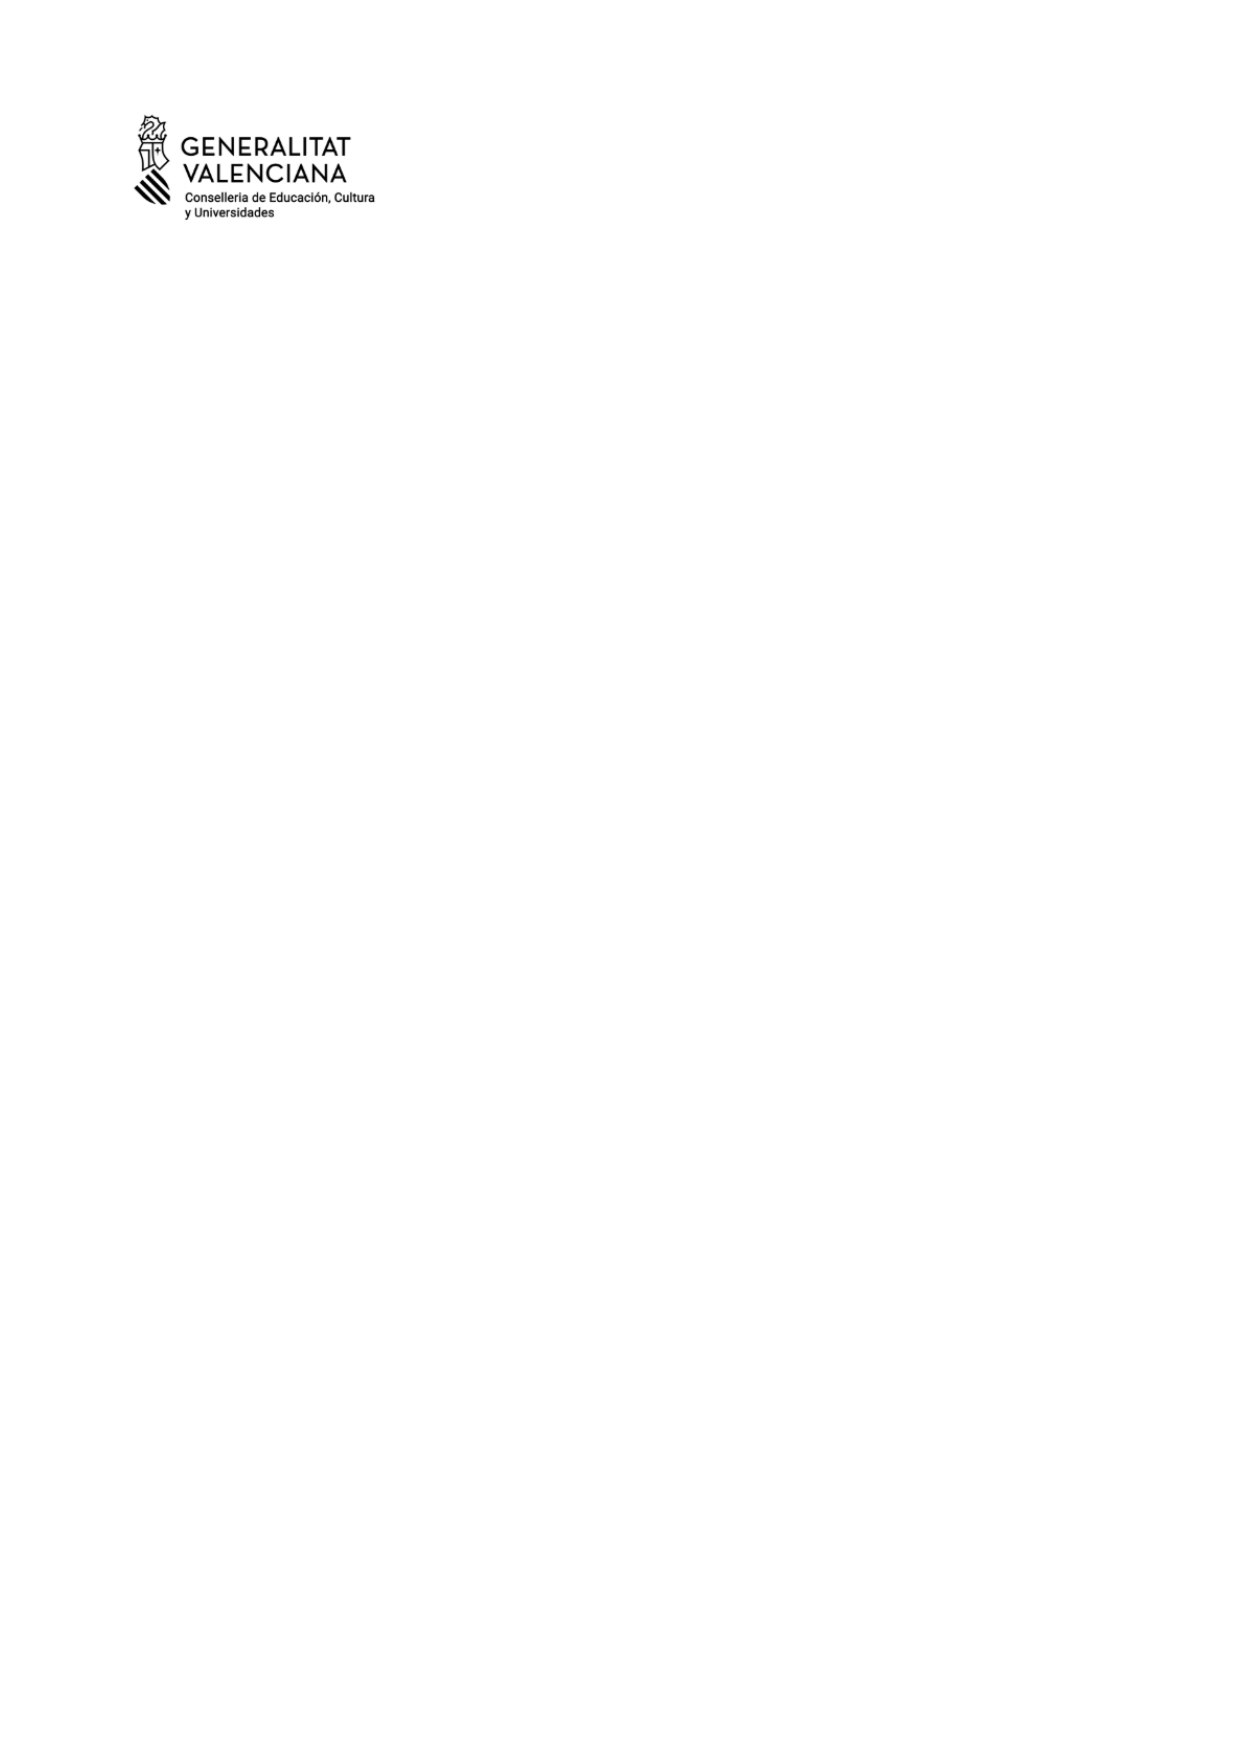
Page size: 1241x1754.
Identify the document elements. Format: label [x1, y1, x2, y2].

picture [120, 75, 392, 269]
